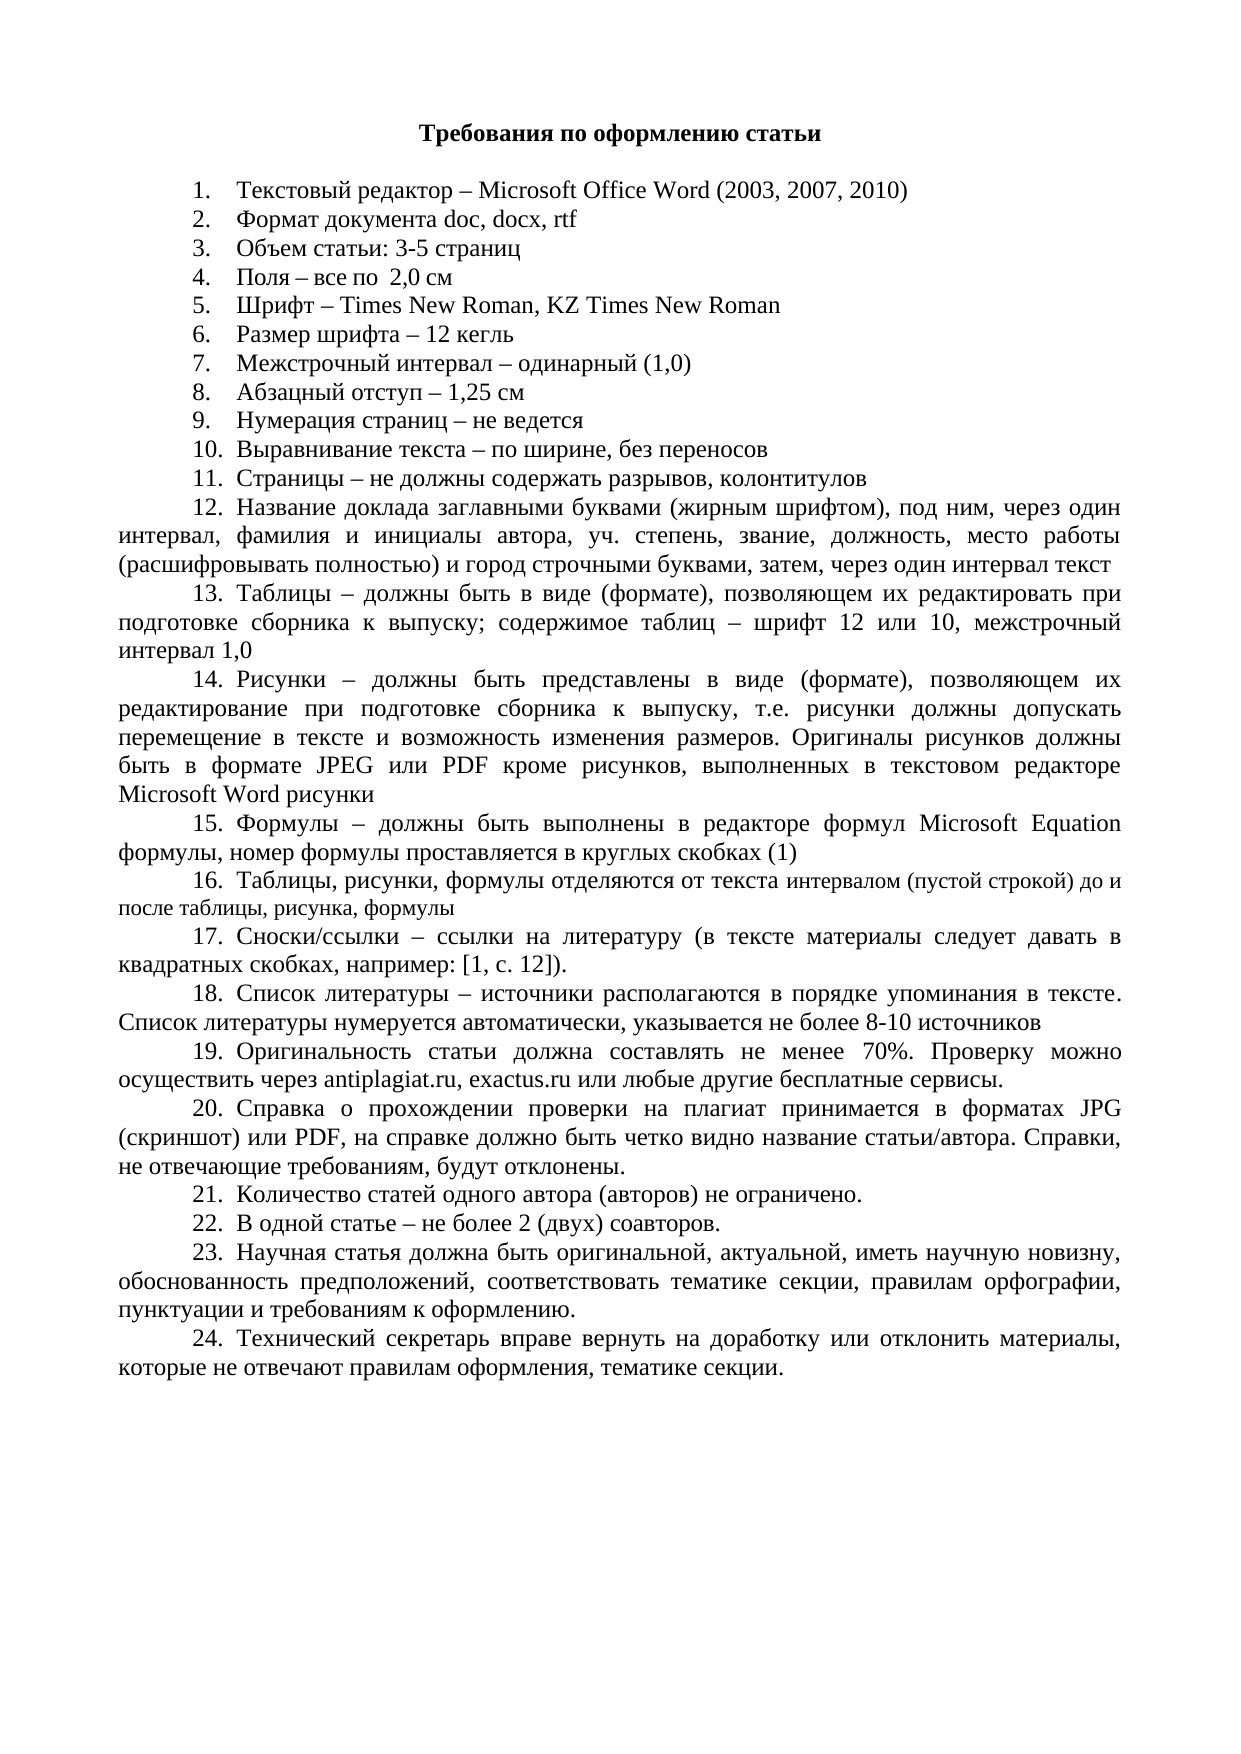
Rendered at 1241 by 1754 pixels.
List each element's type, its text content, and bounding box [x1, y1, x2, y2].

list Выравнивание текста – по ширине, без переносов [118, 434, 1122, 463]
list Таблицы – должны быть в виде (формате), позволяющем их редактировать при подготовке сборника к выпуску; содержимое таблиц – шрифт 12 или 10, межстрочный интервал 1,0 [118, 578, 1122, 664]
list В одной статье – не более 2 (двух) соавторов. [118, 1208, 1122, 1237]
list Рисунки – должны быть представлены в виде (формате), позволяющем их редактирование при подготовке сборника к выпуску, т.е. рисунки должны допускать перемещение в тексте и возможность изменения размеров. Оригиналы рисунков должны быть в формате JPEG или PDF кроме рисунков, выполненных в текстовом редакторе Microsoft Word рисунки [118, 664, 1122, 808]
list Поля – все по 2,0 см [118, 262, 1122, 291]
list Оригинальность статьи должна составлять не менее 70%. Проверку можно осуществить через antiplagiat.ru, exactus.ru или любые другие бесплатные сервисы. [118, 1036, 1122, 1093]
list Объем статьи: 3-5 страниц [118, 233, 1122, 262]
list Сноски/ссылки – ссылки на литературу (в тексте материалы следует давать в квадратных скобках, например: [1, с. 12]). [118, 921, 1122, 978]
list Абзацный отступ – 1,25 см [118, 377, 1122, 406]
list Список литературы – источники располагаются в порядке упоминания в тексте. Список литературы нумеруется автоматически, указывается не более 8-10 источников [118, 978, 1122, 1036]
list Страницы – не должны содержать разрывов, колонтитулов [118, 463, 1122, 492]
list Технический секретарь вправе вернуть на доработку или отклонить материалы, которые не отвечают правилам оформления, тематике секции. [118, 1323, 1122, 1381]
text Требования по оформлению статьи [118, 118, 1122, 147]
list Таблицы, рисунки, формулы отделяются от текста интервалом (пустой строкой) до и после таблицы, рисунка, формулы [118, 866, 1122, 921]
list Размер шрифта – 12 кегль [118, 319, 1122, 348]
list Научная статья должна быть оригинальной, актуальной, иметь научную новизну, обоснованность предположений, соответствовать тематике секции, правилам орфографии, пунктуации и требованиям к оформлению. [118, 1237, 1122, 1323]
list Межстрочный интервал – одинарный (1,0) [118, 348, 1122, 377]
list Количество статей одного автора (авторов) не ограничено. [118, 1179, 1122, 1208]
list Шрифт – Times New Roman, KZ Times New Roman [118, 291, 1122, 319]
list Название доклада заглавными буквами (жирным шрифтом), под ним, через один интервал, фамилия и инициалы автора, уч. степень, звание, должность, место работы (расшифровывать полностью) и город строчными буквами, затем, через один интервал текст [118, 492, 1122, 578]
list Формулы – должны быть выполнены в редакторе формул Microsoft Equation формулы, номер формулы проставляется в круглых скобках (1) [118, 808, 1122, 866]
list Справка о прохождении проверки на плагиат принимается в форматах JPG (скриншот) или PDF, на справке должно быть четко видно название статьи/автора. Справки, не отвечающие требованиям, будут отклонены. [118, 1093, 1122, 1179]
list Нумерация страниц – не ведется [118, 406, 1122, 434]
list Текстовый редактор – Microsoft Оffice Word (2003, 2007, 2010) [118, 176, 1122, 204]
list Формат документа doc, docх, rtf [118, 204, 1122, 233]
